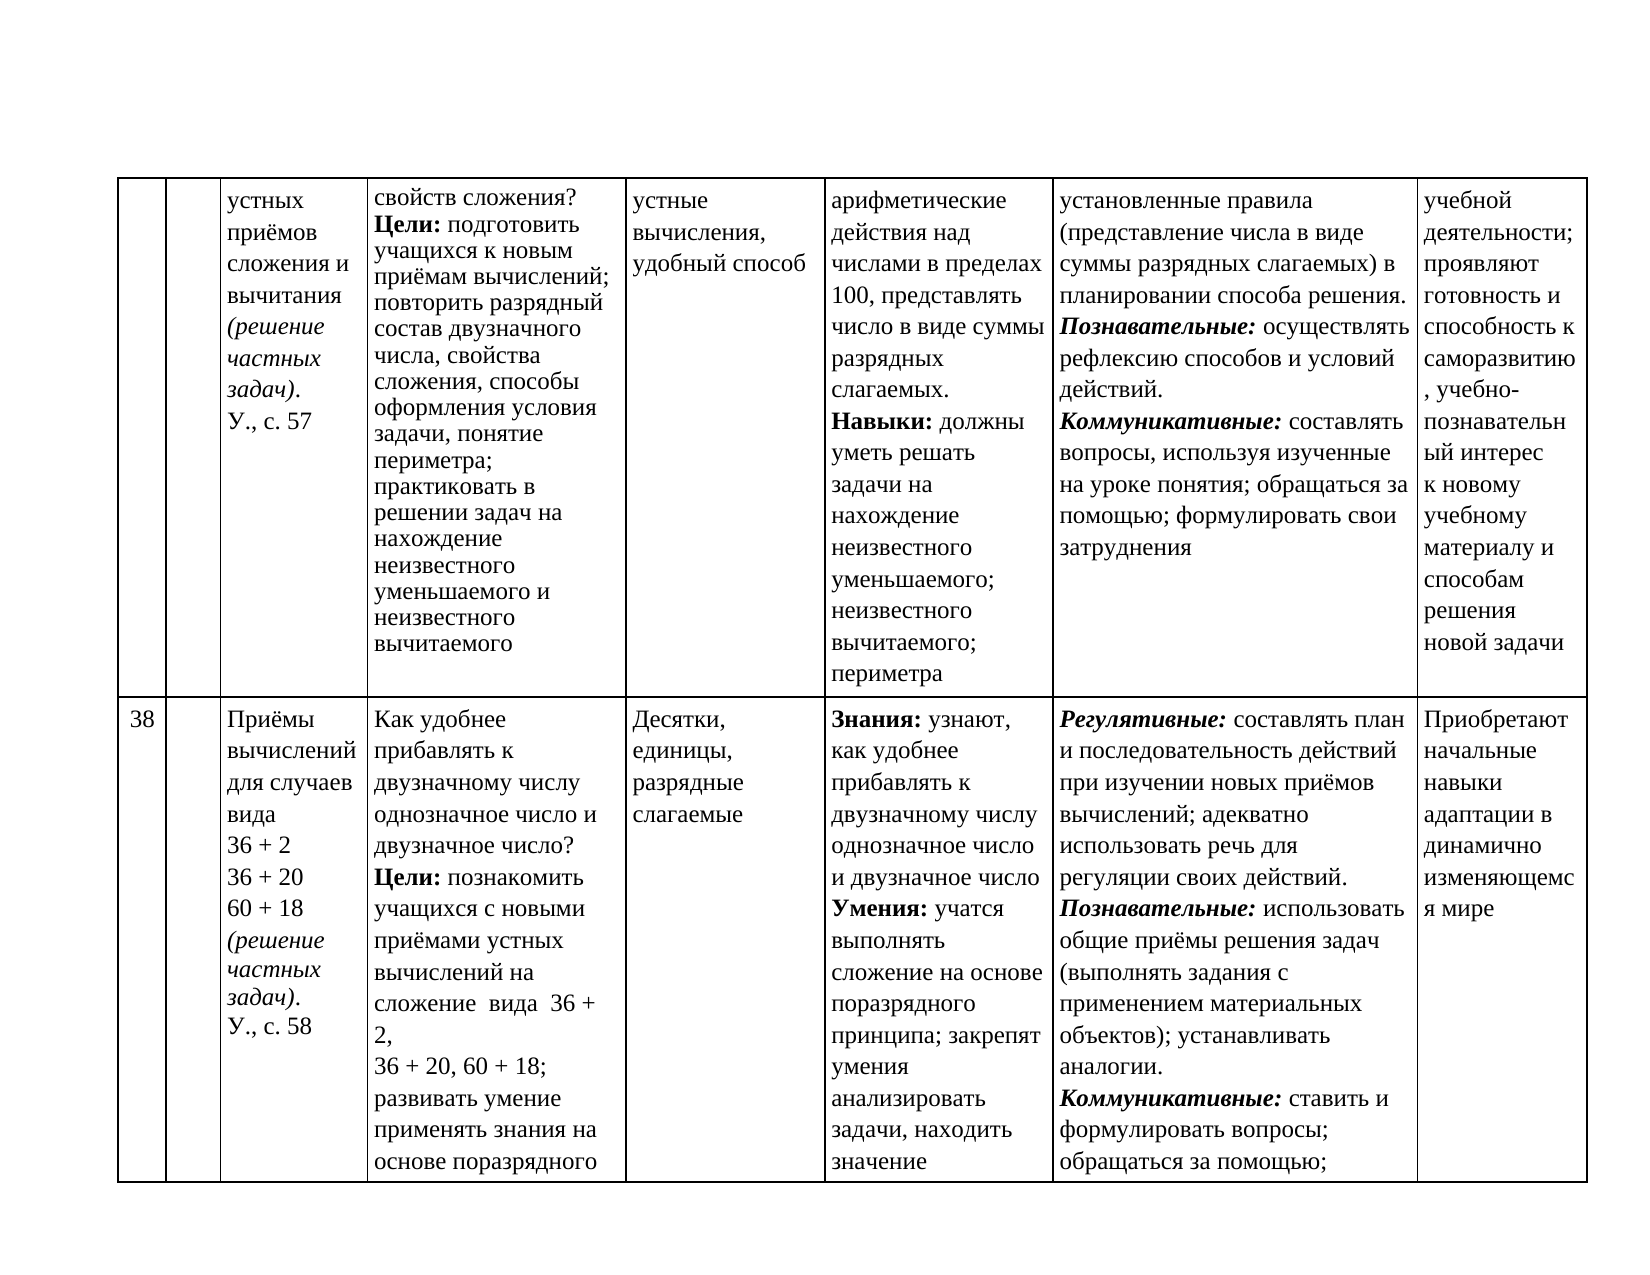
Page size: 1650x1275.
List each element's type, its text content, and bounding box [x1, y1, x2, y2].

table_cell 37 [119, 179, 165, 696]
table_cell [826, 179, 1052, 696]
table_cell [368, 698, 625, 1181]
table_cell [1418, 179, 1586, 696]
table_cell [1054, 698, 1417, 1181]
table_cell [221, 698, 367, 1181]
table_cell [1418, 698, 1586, 1181]
table_cell [167, 698, 220, 1181]
table_cell 38 [119, 698, 165, 1181]
table_cell [167, 179, 220, 696]
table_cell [627, 698, 824, 1181]
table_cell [1054, 179, 1417, 696]
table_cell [826, 698, 1052, 1181]
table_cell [368, 179, 625, 696]
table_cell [221, 179, 367, 696]
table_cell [627, 179, 824, 696]
